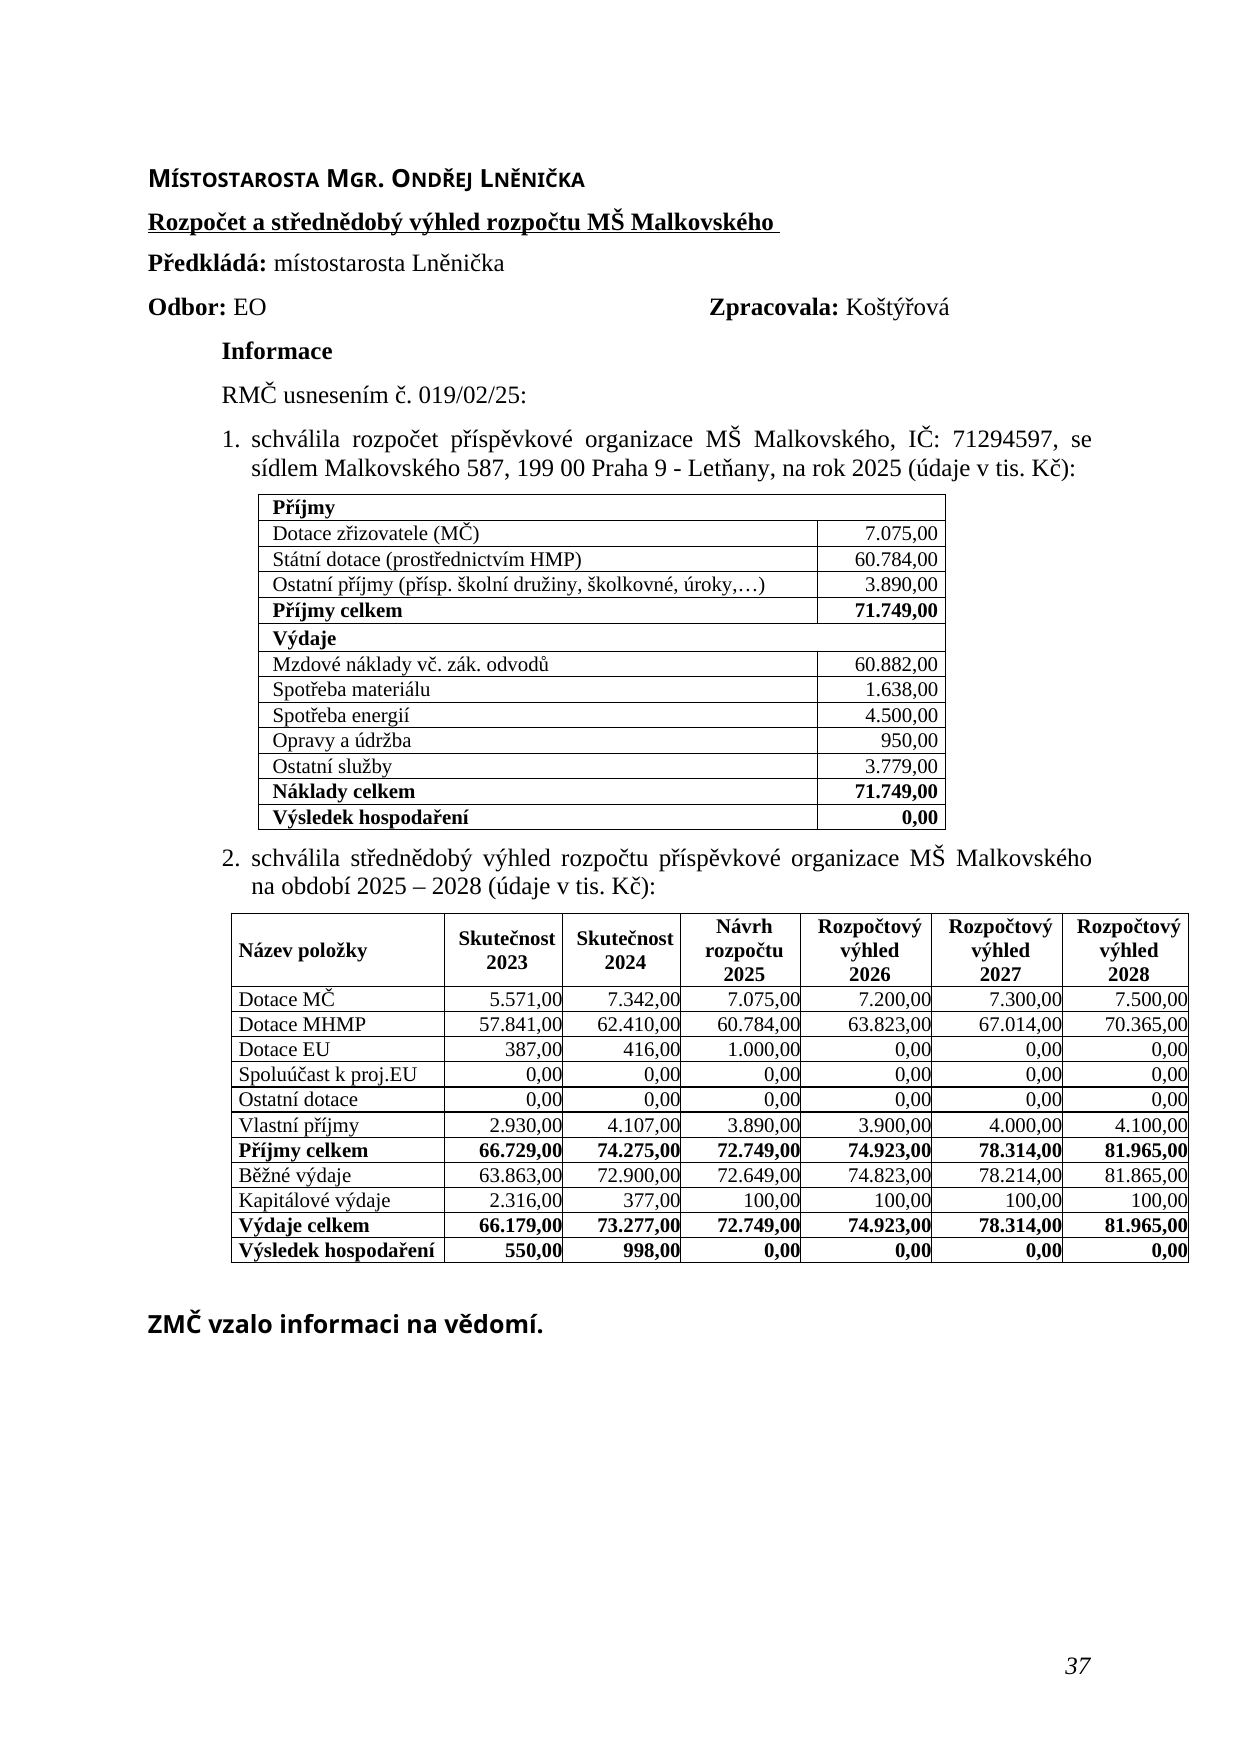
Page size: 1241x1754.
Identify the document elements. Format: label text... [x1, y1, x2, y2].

table_cell 0,00 [681, 1238, 800, 1262]
table_cell 7.342,00 [563, 987, 680, 1011]
table_cell 0,00 [681, 1062, 800, 1086]
table_cell 0,00 [681, 1088, 800, 1111]
table_cell 7.075,00 [681, 987, 800, 1011]
table_cell 1.638,00 [818, 677, 945, 702]
table_cell 72.749,00 [681, 1138, 800, 1162]
table_cell 62.410,00 [563, 1012, 680, 1036]
table_cell 950,00 [818, 728, 945, 753]
table_cell 7.300,00 [932, 987, 1062, 1011]
table_cell 0,00 [1063, 1238, 1188, 1262]
table_cell 81.965,00 [1063, 1138, 1188, 1162]
table_cell 0,00 [1063, 1037, 1188, 1061]
table_cell Státní dotace (prostřednictvím HMP) [259, 547, 817, 571]
table_cell 0,00 [1063, 1062, 1188, 1086]
table_cell 387,00 [445, 1037, 562, 1061]
text ZMČ vzalo informaci na vědomí. [148, 1307, 1092, 1341]
table_cell 4.100,00 [1063, 1113, 1188, 1137]
table_cell Ostatní příjmy (přísp. školní družiny, školkovné, úroky,…) [259, 572, 817, 597]
table_cell 100,00 [1063, 1188, 1188, 1212]
table_cell 4.107,00 [563, 1113, 680, 1137]
table_header [817, 495, 945, 520]
list schválila střednědobý výhled rozpočtu příspěvkové organizace MŠ Malkovského na období 2025 – 2028 (údaje v tis. Kč): [222, 843, 1092, 900]
table_cell 100,00 [801, 1188, 931, 1212]
table_cell 71.749,00 [818, 779, 945, 804]
table_cell 63.823,00 [801, 1012, 931, 1036]
table_cell 74.275,00 [563, 1138, 680, 1162]
table_cell 63.863,00 [445, 1163, 562, 1187]
table_cell 60.784,00 [818, 547, 945, 571]
table_cell Dotace EU [232, 1037, 444, 1061]
table_cell Opravy a údržba [259, 728, 817, 753]
table_header Návrh rozpočtu 2025 [681, 914, 800, 986]
text Místostarosta Mgr. Ondřej Lněnička [148, 160, 1092, 194]
table_cell 66.729,00 [445, 1138, 562, 1162]
table_cell 5.571,00 [445, 987, 562, 1011]
table_cell 2.316,00 [445, 1188, 562, 1212]
table_cell Ostatní služby [259, 754, 817, 778]
table_cell 550,00 [445, 1238, 562, 1262]
text Předkládá: místostarosta Lněnička [148, 248, 1092, 277]
table_cell 81.865,00 [1063, 1163, 1188, 1187]
table_cell Běžné výdaje [232, 1163, 444, 1187]
table_cell 81.965,00 [1063, 1213, 1188, 1237]
table_cell Dotace zřizovatele (MČ) [259, 521, 817, 546]
table_cell 74.923,00 [801, 1138, 931, 1162]
table_cell 60.882,00 [818, 652, 945, 676]
table_cell Dotace MHMP [232, 1012, 444, 1036]
table_cell 74.823,00 [801, 1163, 931, 1187]
table_cell 78.314,00 [932, 1213, 1062, 1237]
table_cell 72.749,00 [681, 1213, 800, 1237]
table_header Rozpočtový výhled 2027 [932, 914, 1062, 986]
table_cell 0,00 [932, 1062, 1062, 1086]
table_cell Vlastní příjmy [232, 1113, 444, 1137]
table_cell 3.890,00 [681, 1113, 800, 1137]
table_header Název položky [232, 914, 444, 986]
table_cell 67.014,00 [932, 1012, 1062, 1036]
table_cell 0,00 [818, 805, 945, 829]
table_cell 74.923,00 [801, 1213, 931, 1237]
list schválila rozpočet příspěvkové organizace MŠ Malkovského, IČ: 71294597, se sídlem Malkovského 587, 199 00 Praha 9 - Letňany, na rok 2025 (údaje v tis. Kč): [222, 424, 1092, 482]
table_cell 0,00 [563, 1088, 680, 1111]
table_cell 0,00 [932, 1088, 1062, 1111]
text Informace [148, 336, 1092, 365]
table_cell 3.779,00 [818, 754, 945, 778]
text Odbor: EO Zpracovala: Koštýřová [148, 292, 1092, 321]
table_cell 78.314,00 [932, 1138, 1062, 1162]
table_cell 57.841,00 [445, 1012, 562, 1036]
table_cell 7.500,00 [1063, 987, 1188, 1011]
table_cell 0,00 [563, 1062, 680, 1086]
table_cell 78.214,00 [932, 1163, 1062, 1187]
table_cell 0,00 [932, 1238, 1062, 1262]
table_cell 377,00 [563, 1188, 680, 1212]
table_cell Spoluúčast k proj.EU [232, 1062, 444, 1086]
table_cell 100,00 [932, 1188, 1062, 1212]
table_cell Ostatní dotace [232, 1088, 444, 1111]
table_cell 1.000,00 [681, 1037, 800, 1061]
table_cell 73.277,00 [563, 1213, 680, 1237]
table_cell 998,00 [563, 1238, 680, 1262]
table_header Skutečnost 2024 [563, 914, 680, 986]
table_cell Výdaje [259, 624, 817, 651]
table_cell Spotřeba materiálu [259, 677, 817, 702]
table_cell 2.930,00 [445, 1113, 562, 1137]
table_cell 3.890,00 [818, 572, 945, 597]
table_cell Příjmy celkem [259, 598, 817, 622]
table_cell 70.365,00 [1063, 1012, 1188, 1036]
subtitle Rozpočet a střednědobý výhled rozpočtu MŠ Malkovského [148, 207, 1092, 236]
table_cell 4.000,00 [932, 1113, 1062, 1137]
table_cell Výsledek hospodaření [259, 805, 817, 829]
table_cell 66.179,00 [445, 1213, 562, 1237]
table_cell 0,00 [445, 1062, 562, 1086]
table_cell Spotřeba energií [259, 703, 817, 727]
table_cell 0,00 [932, 1037, 1062, 1061]
table_cell 72.900,00 [563, 1163, 680, 1187]
table_cell 0,00 [801, 1238, 931, 1262]
table_cell 0,00 [801, 1062, 931, 1086]
table_cell 0,00 [445, 1088, 562, 1111]
table_cell 416,00 [563, 1037, 680, 1061]
table_cell 60.784,00 [681, 1012, 800, 1036]
table_cell Výsledek hospodaření [232, 1238, 444, 1262]
table_cell 4.500,00 [818, 703, 945, 727]
table_header Příjmy [259, 495, 817, 520]
table_cell 3.900,00 [801, 1113, 931, 1137]
table_header Skutečnost 2023 [445, 914, 562, 986]
table_cell Dotace MČ [232, 987, 444, 1011]
table_cell 0,00 [801, 1088, 931, 1111]
text RMČ usnesením č. 019/02/25: [148, 380, 1092, 409]
table_cell 7.200,00 [801, 987, 931, 1011]
table_cell 0,00 [1063, 1088, 1188, 1111]
table_cell 100,00 [681, 1188, 800, 1212]
table_cell 71.749,00 [818, 598, 945, 622]
table_cell Kapitálové výdaje [232, 1188, 444, 1212]
table_cell [817, 624, 945, 651]
table_header Rozpočtový výhled 2028 [1063, 914, 1188, 986]
table_cell Mzdové náklady vč. zák. odvodů [259, 652, 817, 676]
table_cell Výdaje celkem [232, 1213, 444, 1237]
table_cell 72.649,00 [681, 1163, 800, 1187]
table_cell 0,00 [801, 1037, 931, 1061]
table_cell Příjmy celkem [232, 1138, 444, 1162]
table_cell Náklady celkem [259, 779, 817, 804]
table_cell 7.075,00 [818, 521, 945, 546]
table_header Rozpočtový výhled 2026 [801, 914, 931, 986]
